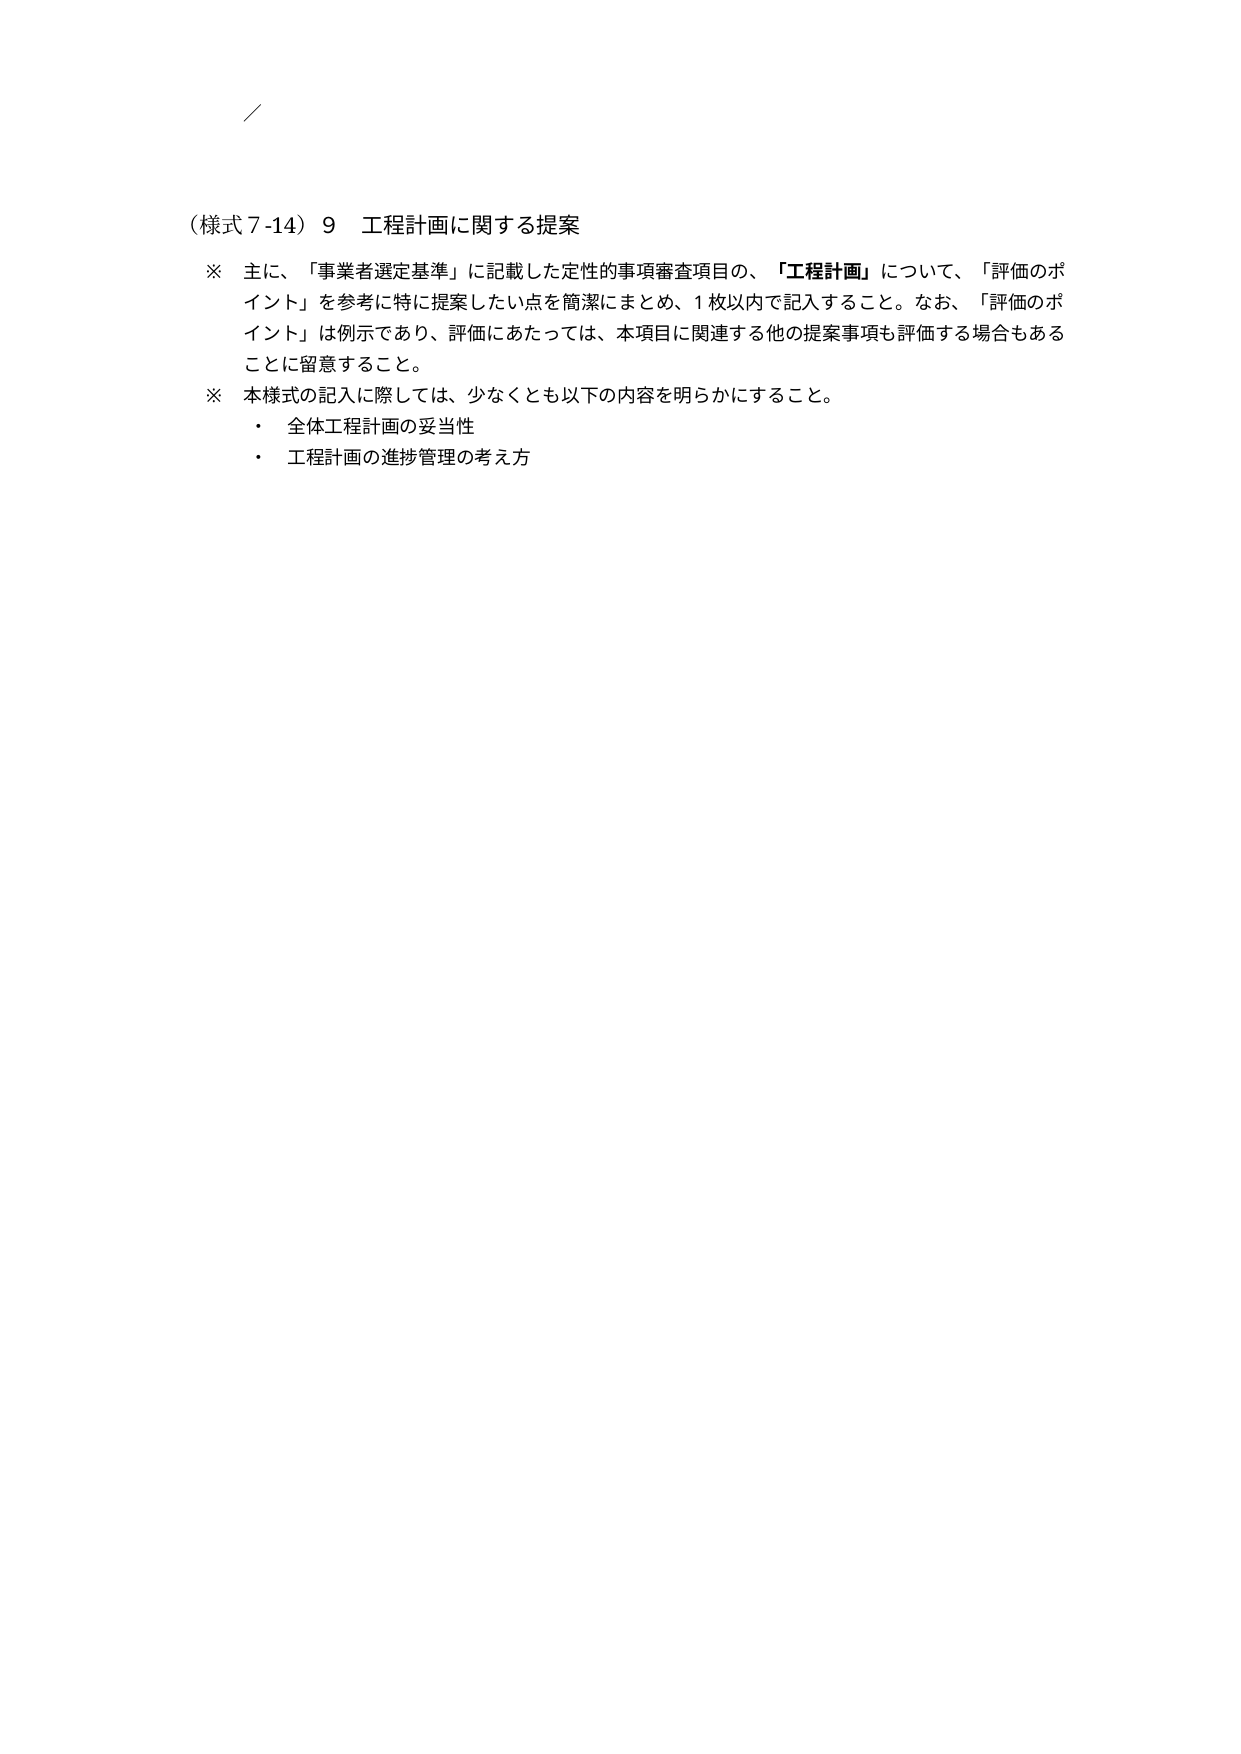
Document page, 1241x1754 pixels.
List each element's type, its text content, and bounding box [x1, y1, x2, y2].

subtitle （様式７-14）９ 工程計画に関する提案 [177, 193, 1063, 255]
table_header 主に、「事業者選定基準」に記載した定性的事項審査項目の、「工程計画」について、「評価のポイント」を参考に特に提案したい点を簡潔にまとめ、1枚以内で記入すること。なお、「評価のポイント」は例示であり、評価にあたっては、本項目に関連する他の提案事項も評価する場合もあることに留意すること。 本様式の記入に際しては、少なくとも以下の内容を明らかにすること。 全体工程計画の妥当性 工程計画の進捗管理の考え方 [196, 255, 1086, 1560]
